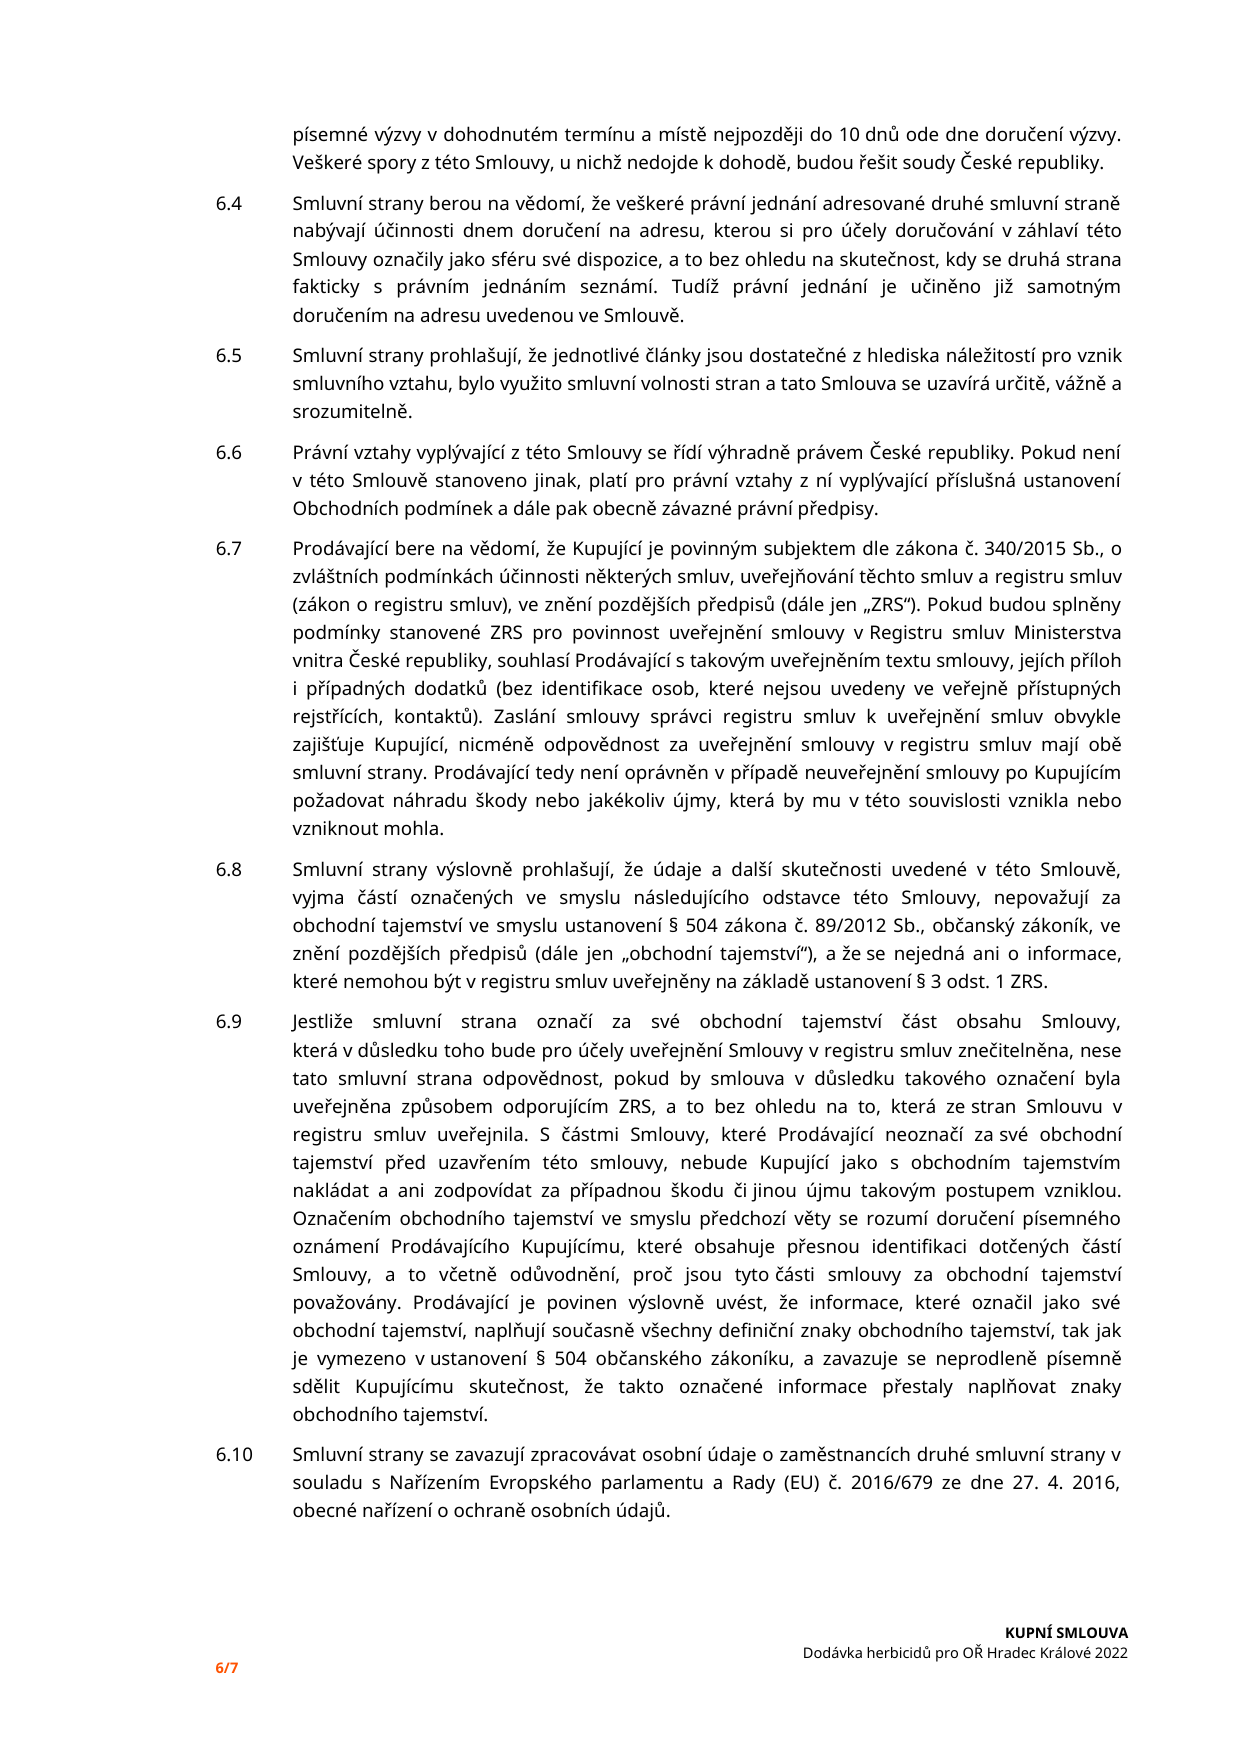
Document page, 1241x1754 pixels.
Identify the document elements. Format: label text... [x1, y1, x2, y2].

text Právní vztahy vyplývající z této Smlouvy se řídí výhradně právem České republiky. Pokud není v této Smlouvě stanoveno jinak, platí pro právní vztahy z ní vyplývající příslušná ustanovení Obchodních podmínek a dále pak obecně závazné právní předpisy. [216, 439, 1122, 521]
text Smluvní strany výslovně prohlašují, že údaje a další skutečnosti uvedené v této Smlouvě, vyjma částí označených ve smyslu následujícího odstavce této Smlouvy, nepovažují za obchodní tajemství ve smyslu ustanovení § 504 zákona č. 89/2012 Sb., občanský zákoník, ve znění pozdějších předpisů (dále jen „obchodní tajemství“), a že se nejedná ani o informace, které nemohou být v registru smluv uveřejněny na základě ustanovení § 3 odst. 1 ZRS. [216, 856, 1122, 994]
text Smluvní strany berou na vědomí, že veškeré právní jednání adresované druhé smluvní straně nabývají účinnosti dnem doručení na adresu, kterou si pro účely doručování v záhlaví této Smlouvy označily jako sféru své dispozice, a to bez ohledu na skutečnost, kdy se druhá strana fakticky s právním jednáním seznámí. Tudíž právní jednání je učiněno již samotným doručením na adresu uvedenou ve Smlouvě. [216, 190, 1122, 327]
text Jestliže smluvní strana označí za své obchodní tajemství část obsahu Smlouvy, která v důsledku toho bude pro účely uveřejnění Smlouvy v registru smluv znečitelněna, nese tato smluvní strana odpovědnost, pokud by smlouva v důsledku takového označení byla uveřejněna způsobem odporujícím ZRS, a to bez ohledu na to, která ze stran Smlouvu v registru smluv uveřejnila. S částmi Smlouvy, které Prodávající neoznačí za své obchodní tajemství před uzavřením této smlouvy, nebude Kupující jako s obchodním tajemstvím nakládat a ani zodpovídat za případnou škodu či jinou újmu takovým postupem vzniklou. Označením obchodního tajemství ve smyslu předchozí věty se rozumí doručení písemného oznámení Prodávajícího Kupujícímu, které obsahuje přesnou identifikaci dotčených částí Smlouvy, a to včetně odůvodnění, proč jsou tyto části smlouvy za obchodní tajemství považovány. Prodávající je povinen výslovně uvést, že informace, které označil jako své obchodní tajemství, naplňují současně všechny definiční znaky obchodního tajemství, tak jak je vymezeno v ustanovení § 504 občanského zákoníku, a zavazuje se neprodleně písemně sdělit Kupujícímu skutečnost, že takto označené informace přestaly naplňovat znaky obchodního tajemství. [216, 1009, 1122, 1427]
text Smluvní strany se zavazují zpracovávat osobní údaje o zaměstnancích druhé smluvní strany v souladu s Nařízením Evropského parlamentu a Rady (EU) č. 2016/679 ze dne 27. 4. 2016, obecné nařízení o ochraně osobních údajů. [216, 1442, 1122, 1523]
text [216, 121, 1122, 175]
text Prodávající bere na vědomí, že Kupující je povinným subjektem dle zákona č. 340/2015 Sb., o zvláštních podmínkách účinnosti některých smluv, uveřejňování těchto smluv a registru smluv (zákon o registru smluv), ve znění pozdějších předpisů (dále jen „ZRS“). Pokud budou splněny podmínky stanovené ZRS pro povinnost uveřejnění smlouvy v Registru smluv Ministerstva vnitra České republiky, souhlasí Prodávající s takovým uveřejněním textu smlouvy, jejích příloh i případných dodatků (bez identifikace osob, které nejsou uvedeny ve veřejně přístupných rejstřících, kontaktů). Zaslání smlouvy správci registru smluv k uveřejnění smluv obvykle zajišťuje Kupující, nicméně odpovědnost za uveřejnění smlouvy v registru smluv mají obě smluvní strany. Prodávající tedy není oprávněn v případě neuveřejnění smlouvy po Kupujícím požadovat náhradu škody nebo jakékoliv újmy, která by mu v této souvislosti vznikla nebo vzniknout mohla. [216, 536, 1122, 841]
text Smluvní strany prohlašují, že jednotlivé články jsou dostatečné z hlediska náležitostí pro vznik smluvního vztahu, bylo využito smluvní volnosti stran a tato Smlouva se uzavírá určitě, vážně a srozumitelně. [216, 342, 1122, 424]
